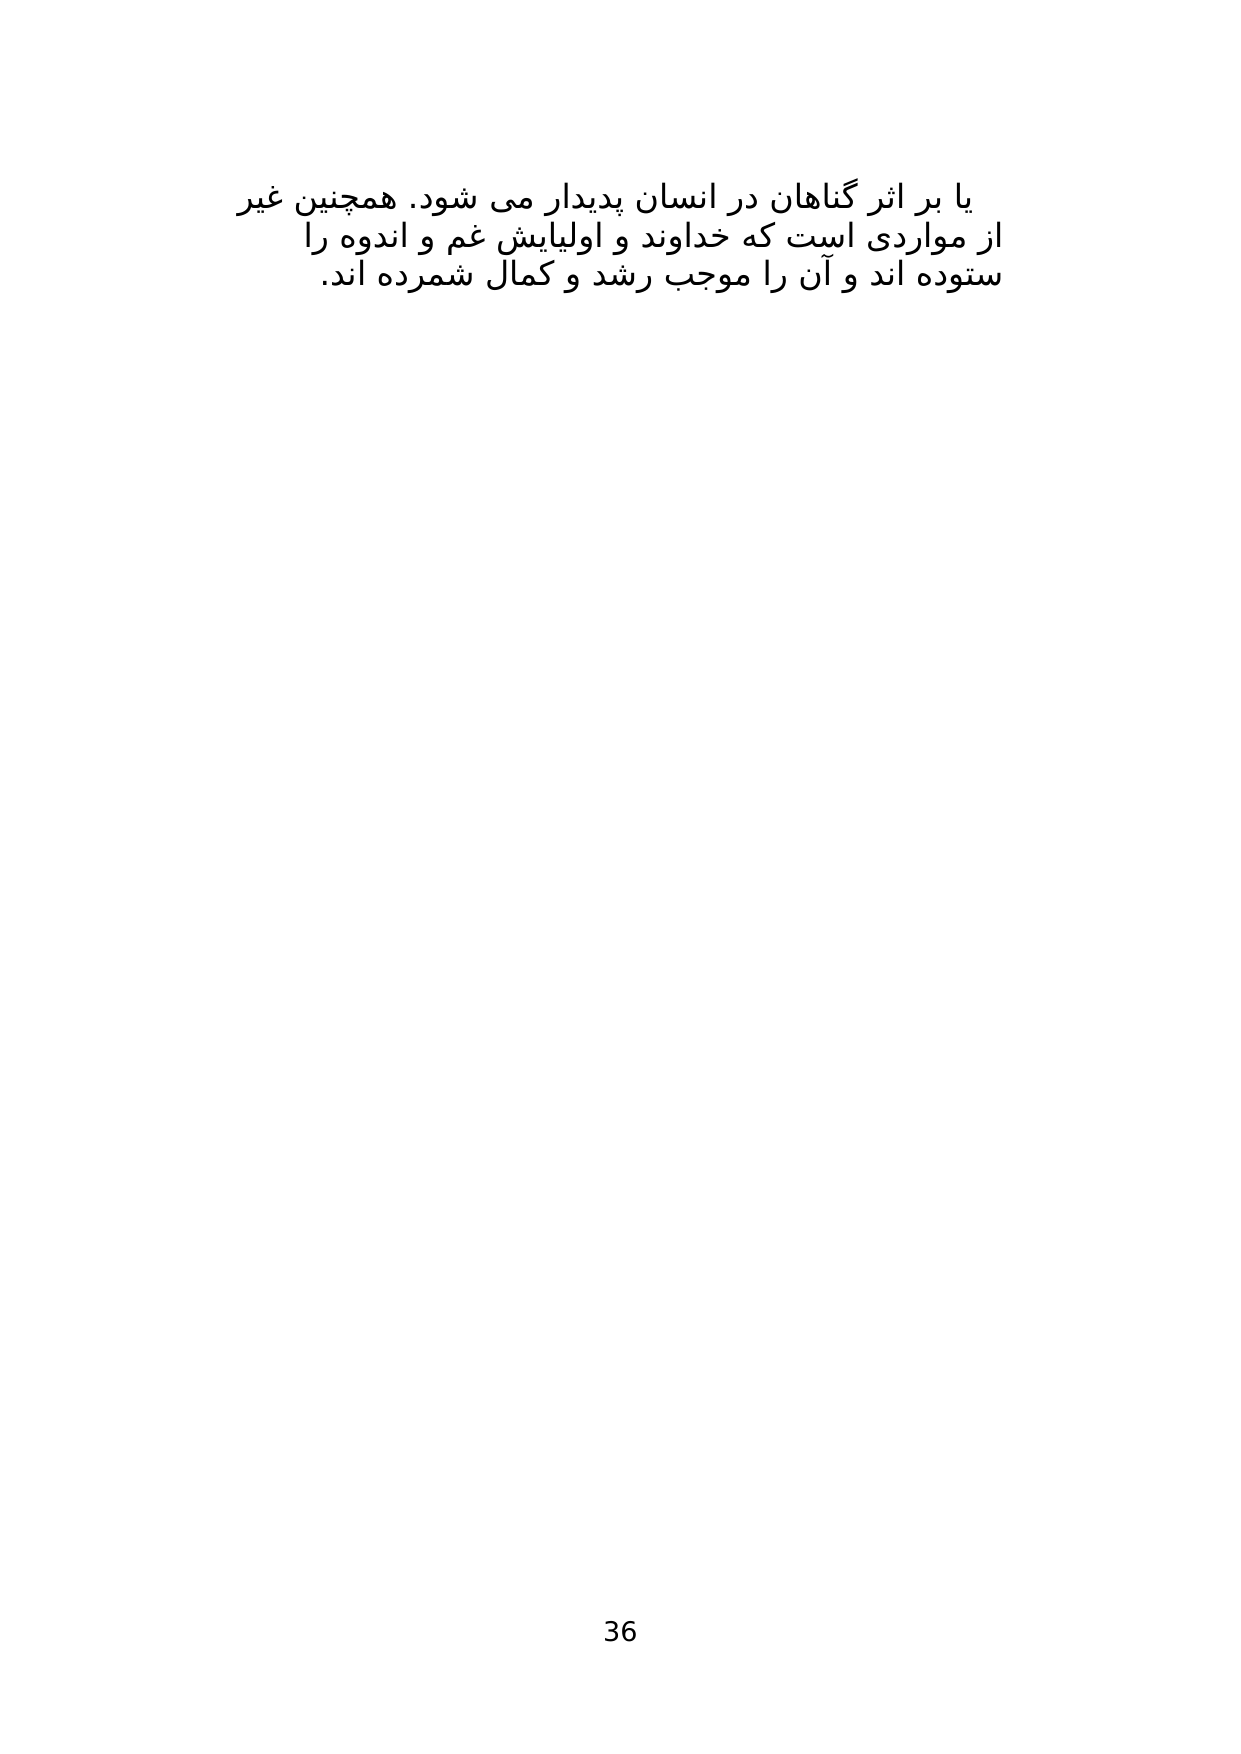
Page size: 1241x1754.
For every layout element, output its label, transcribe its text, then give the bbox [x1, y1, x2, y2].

text یا بر اثر گناهان در انسان پدیدار می شود. همچنین غیر از مواردی است که خداوند و اولیایش غم و اندوه را ستوده اند و آن را موجب رشد و کمال شمرده اند. [236, 177, 1004, 294]
